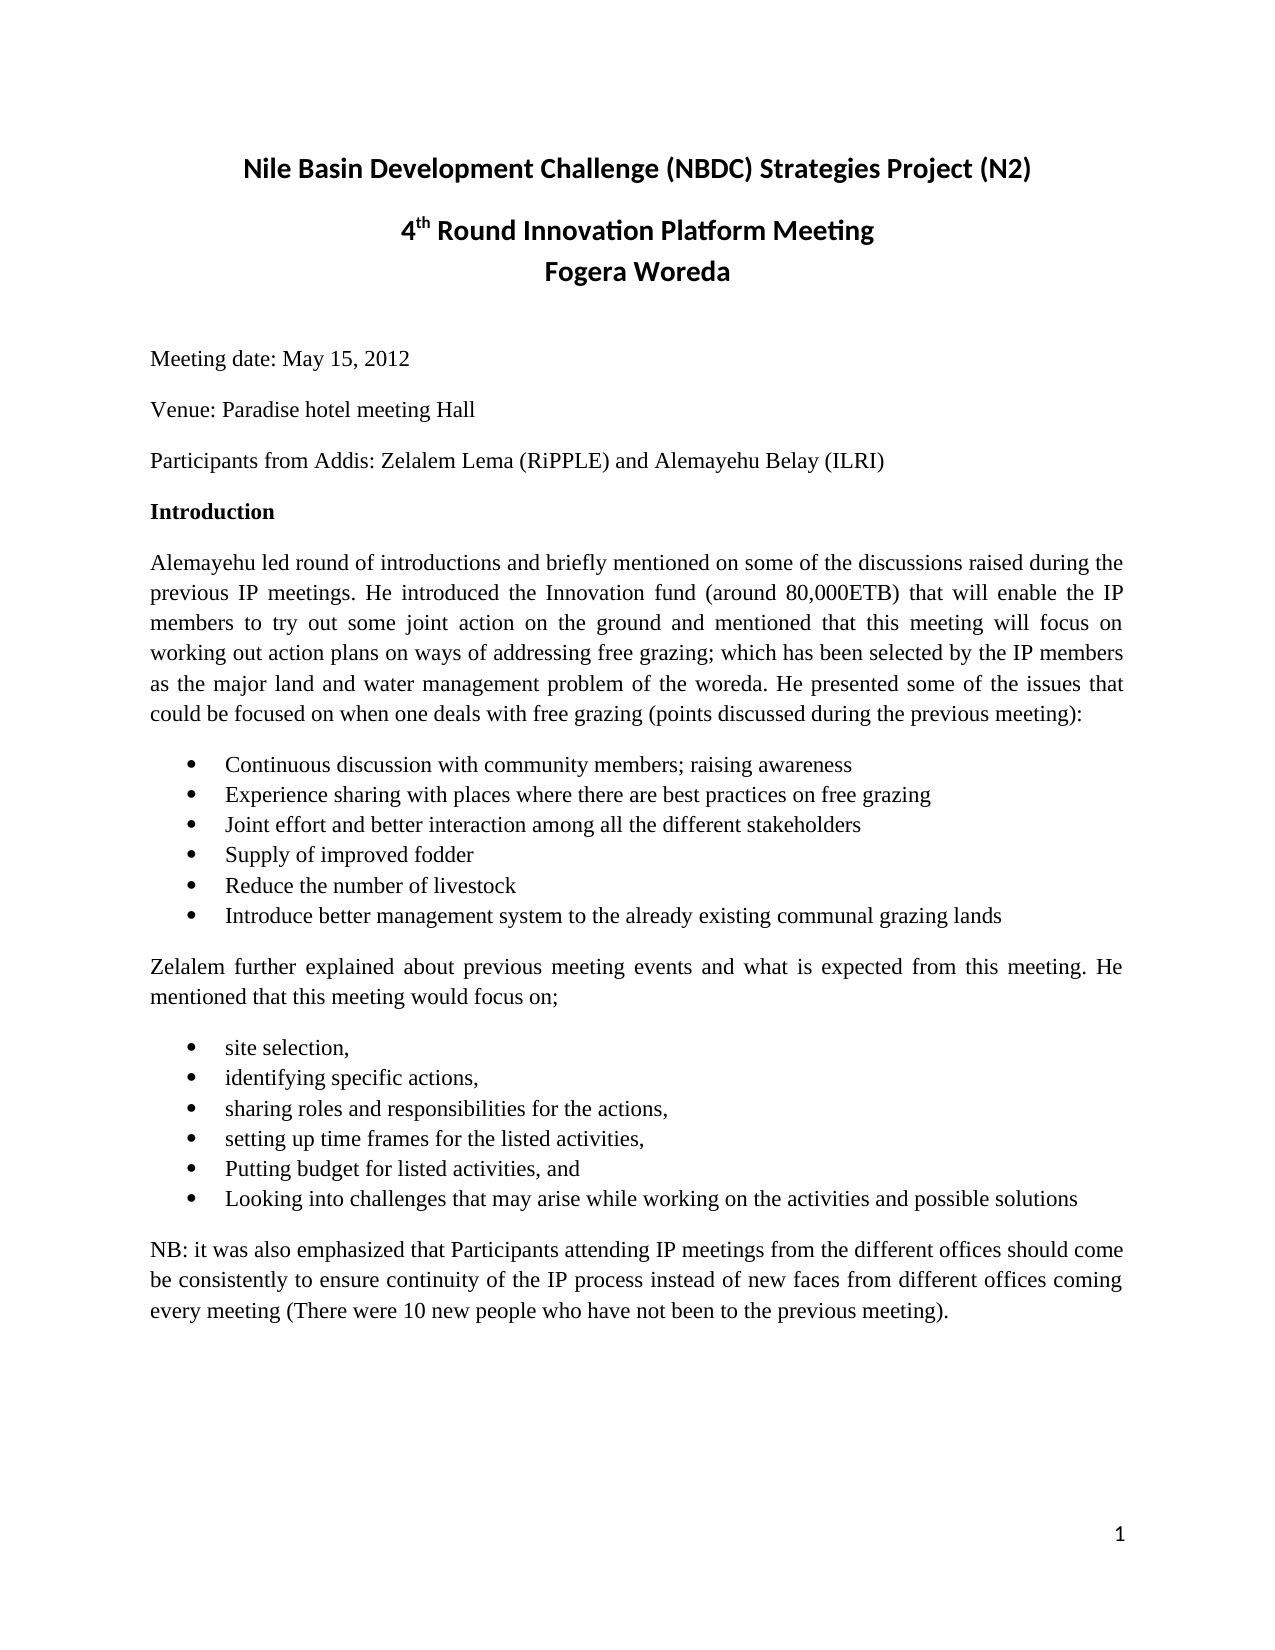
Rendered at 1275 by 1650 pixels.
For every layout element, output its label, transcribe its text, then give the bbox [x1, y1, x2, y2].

list Introduce better management system to the already existing communal grazing lands [187, 902, 1125, 928]
text Venue: Paradise hotel meeting Hall [150, 396, 1125, 422]
list Reduce the number of livestock [187, 872, 1125, 898]
text Nile Basin Development Challenge (NBDC) Strategies Project (N2) [150, 150, 1125, 186]
list setting up time frames for the listed activities, [187, 1125, 1125, 1151]
text 4th Round Innovation Platform Meeting [150, 212, 1125, 247]
list Putting budget for listed activities, and [187, 1155, 1125, 1181]
list site selection, [187, 1034, 1125, 1061]
text NB: it was also emphasized that Participants attending IP meetings from the different offices should come be consistently to ensure continuity of the IP process instead of new faces from different offices coming every meeting (There were 10 new people who have not been to the previous meeting). [150, 1236, 1125, 1323]
text Zelalem further explained about previous meeting events and what is expected from this meeting. He mentioned that this meeting would focus on; [150, 953, 1125, 1009]
list Continuous discussion with community members; raising awareness [187, 751, 1125, 777]
list Experience sharing with places where there are best practices on free grazing [187, 781, 1125, 807]
list Looking into challenges that may arise while working on the activities and possible solutions [187, 1185, 1125, 1212]
text Meeting date: May 15, 2012 [150, 345, 1125, 371]
text Participants from Addis: Zelalem Lema (RiPPLE) and Alemayehu Belay (ILRI) [150, 447, 1125, 473]
list Joint effort and better interaction among all the different stakeholders [187, 811, 1125, 838]
text Alemayehu led round of introductions and briefly mentioned on some of the discussions raised during the previous IP meetings. He introduced the Innovation fund (around 80,000ETB) that will enable the IP members to try out some joint action on the ground and mentioned that this meeting will focus on working out action plans on ways of addressing free grazing; which has been selected by the IP members as the major land and water management problem of the woreda. He presented some of the issues that could be focused on when one deals with free grazing (points discussed during the previous meeting): [150, 549, 1125, 726]
text Introduction [150, 498, 1125, 524]
list identifying specific actions, [187, 1064, 1125, 1091]
list Supply of improved fodder [187, 842, 1125, 868]
text Fogera Woreda [150, 253, 1125, 288]
list sharing roles and responsibilities for the actions, [187, 1095, 1125, 1121]
